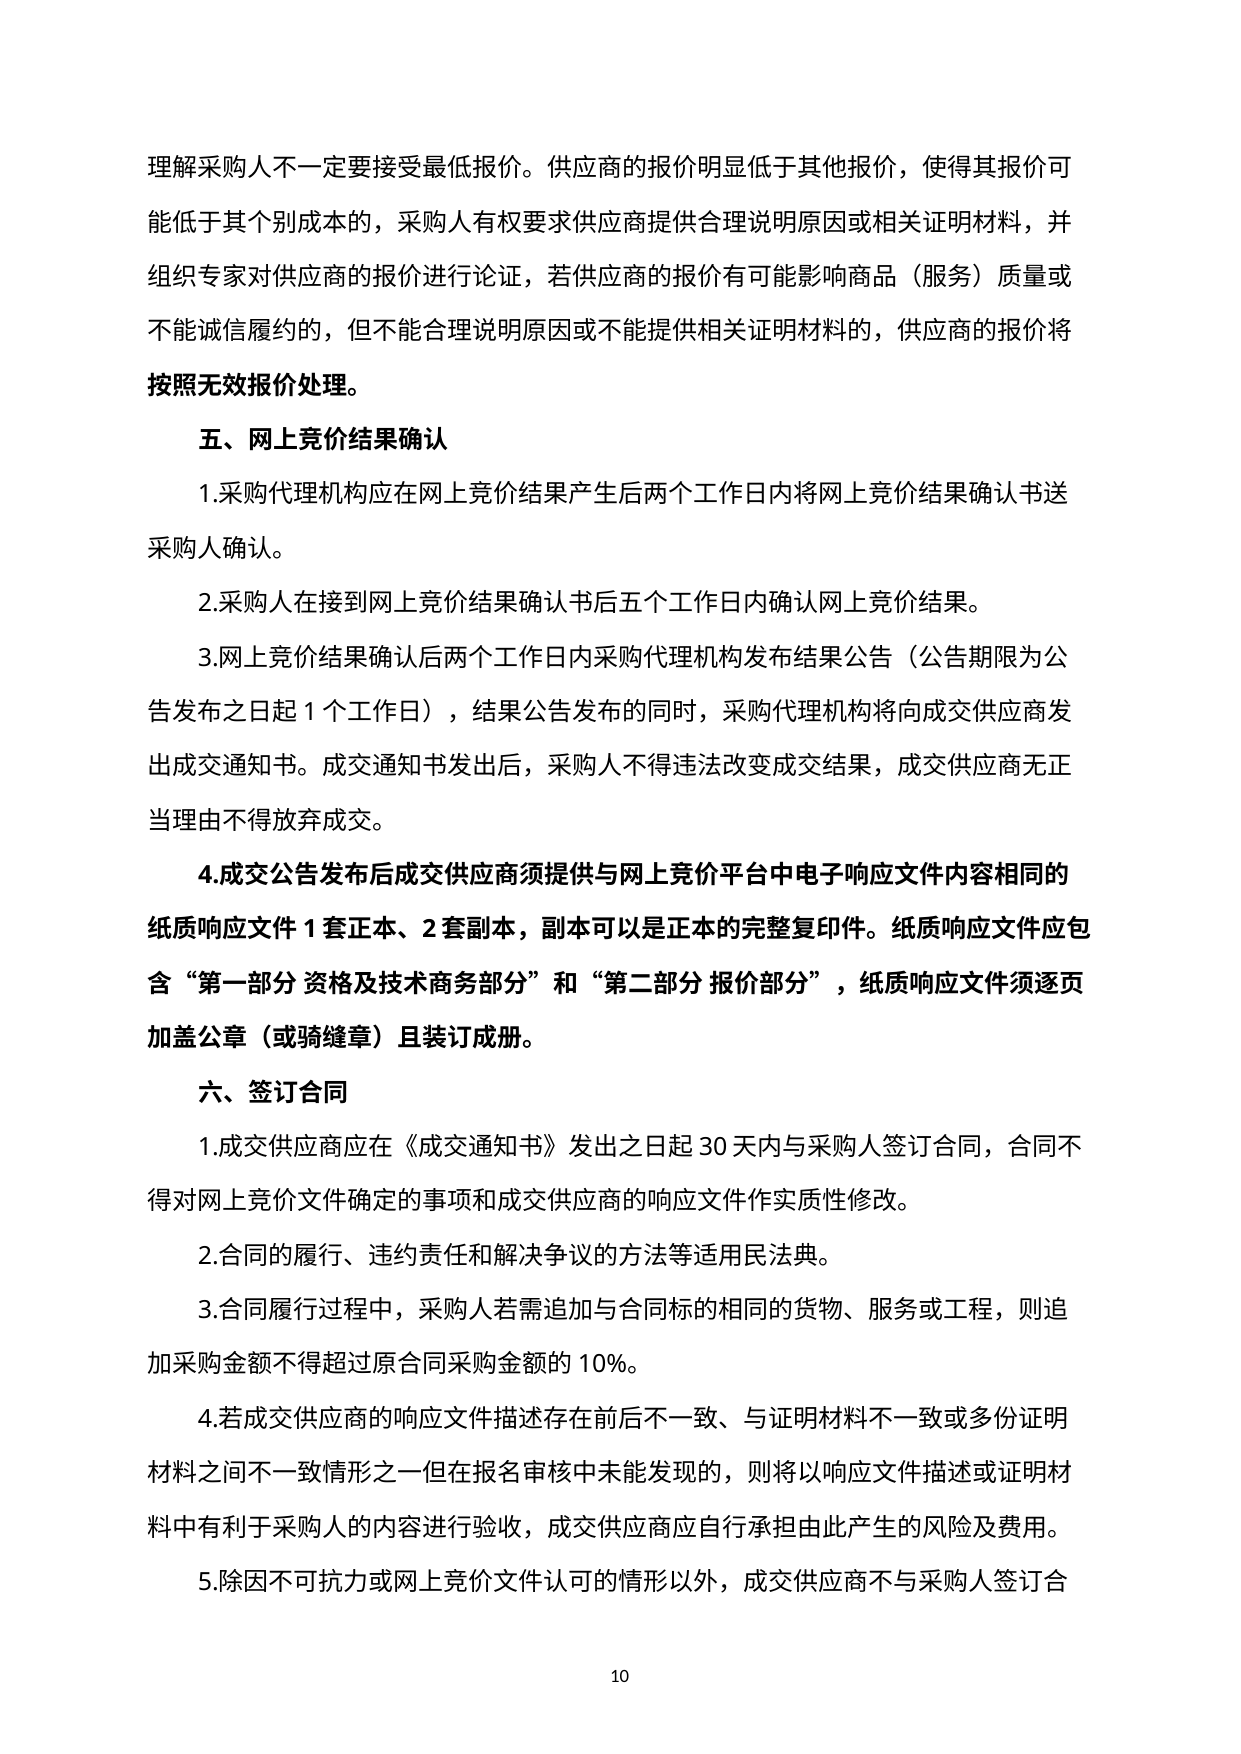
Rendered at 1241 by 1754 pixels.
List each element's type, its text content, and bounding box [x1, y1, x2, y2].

text 2.采购人在接到网上竞价结果确认书后五个工作日内确认网上竞价结果。 [148, 583, 1093, 619]
text 3.网上竞价结果确认后两个工作日内采购代理机构发布结果公告（公告期限为公告发布之日起1个工作日），结果公告发布的同时，采购代理机构将向成交供应商发出成交通知书。成交通知书发出后，采购人不得违法改变成交结果，成交供应商无正当理由不得放弃成交。 [148, 637, 1093, 836]
text 3.合同履行过程中，采购人若需追加与合同标的相同的货物、服务或工程，则追加采购金额不得超过原合同采购金额的10%。 [148, 1289, 1093, 1380]
text 1.成交供应商应在《成交通知书》发出之日起30天内与采购人签订合同，合同不得对网上竞价文件确定的事项和成交供应商的响应文件作实质性修改。 [148, 1126, 1093, 1217]
text 六、签订合同 [148, 1072, 1093, 1108]
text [148, 148, 1093, 401]
text 4.成交公告发布后成交供应商须提供与网上竞价平台中电子响应文件内容相同的纸质响应文件1套正本、2套副本，副本可以是正本的完整复印件。纸质响应文件应包含“第一部分 资格及技术商务部分”和“第二部分 报价部分”，纸质响应文件须逐页加盖公章（或骑缝章）且装订成册。 [148, 854, 1093, 1054]
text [148, 1561, 1093, 1598]
text 4.若成交供应商的响应文件描述存在前后不一致、与证明材料不一致或多份证明材料之间不一致情形之一但在报名审核中未能发现的，则将以响应文件描述或证明材料中有利于采购人的内容进行验收，成交供应商应自行承担由此产生的风险及费用。 [148, 1398, 1093, 1543]
text 五、网上竞价结果确认 [148, 419, 1093, 456]
text 2.合同的履行、违约责任和解决争议的方法等适用民法典。 [148, 1235, 1093, 1271]
text 1.采购代理机构应在网上竞价结果产生后两个工作日内将网上竞价结果确认书送采购人确认。 [148, 474, 1093, 564]
